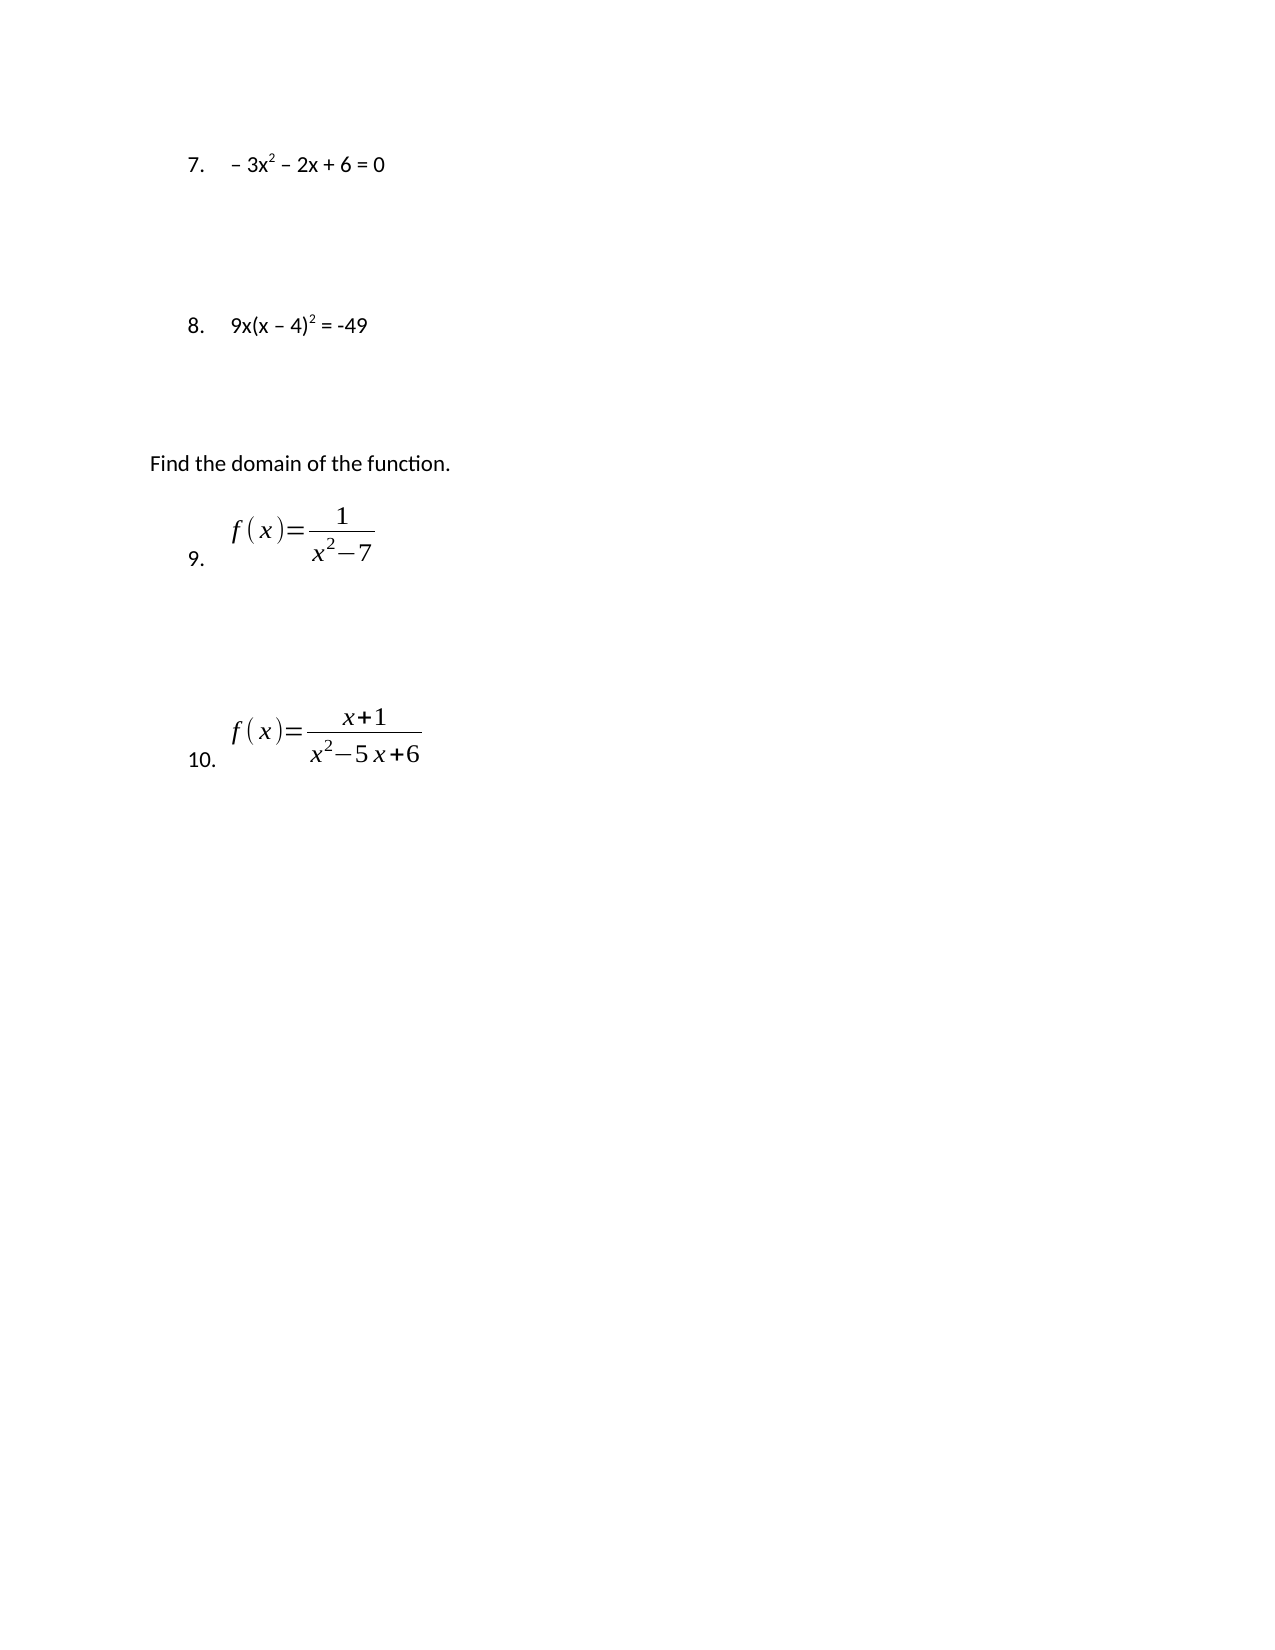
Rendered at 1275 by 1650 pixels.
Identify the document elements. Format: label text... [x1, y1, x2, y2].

text Find the domain of the function. [150, 449, 1125, 477]
list 9x(x – 4)2 = -49 [187, 311, 1125, 339]
list – 3x2 – 2x + 6 = 0 [187, 150, 1125, 178]
